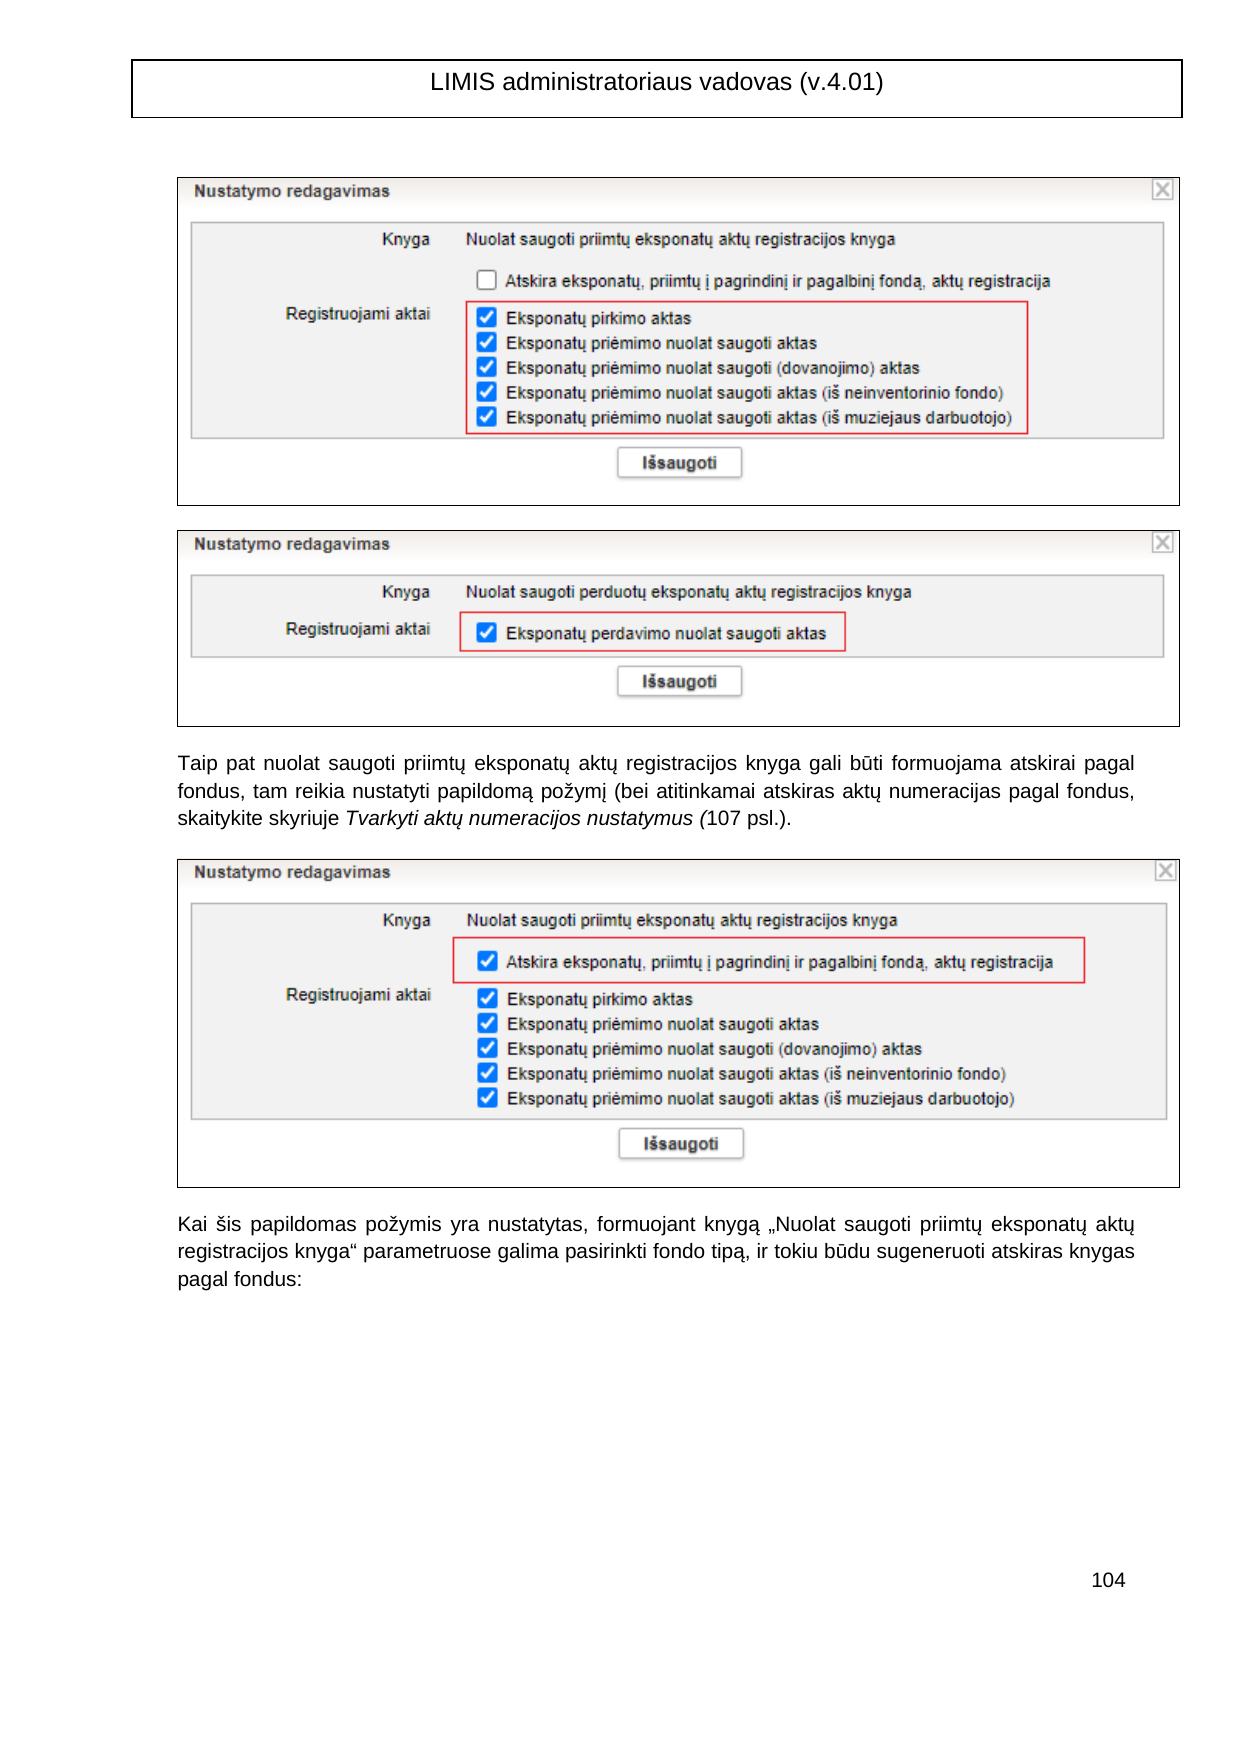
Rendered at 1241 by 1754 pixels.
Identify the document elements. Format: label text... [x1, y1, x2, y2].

text Taip pat nuolat saugoti priimtų eksponatų aktų registracijos knyga gali būti formuojama atskirai pagal fondus, tam reikia nustatyti papildomą požymį (bei atitinkamai atskiras aktų numeracijas pagal fondus, skaitykite skyriuje Tvarkyti aktų numeracijos nustatymus (85 psl.). [177, 751, 1137, 830]
text Kai šis papildomas požymis yra nustatytas, formuojant knygą „Nuolat saugoti priimtų eksponatų aktų registracijos knyga“ parametruose galima pasirinkti fondo tipą, ir tokiu būdu sugeneruoti atskiras knygas pagal fondus: [177, 1212, 1137, 1291]
picture [178, 178, 1179, 505]
picture [178, 531, 1179, 726]
picture [178, 860, 1179, 1187]
